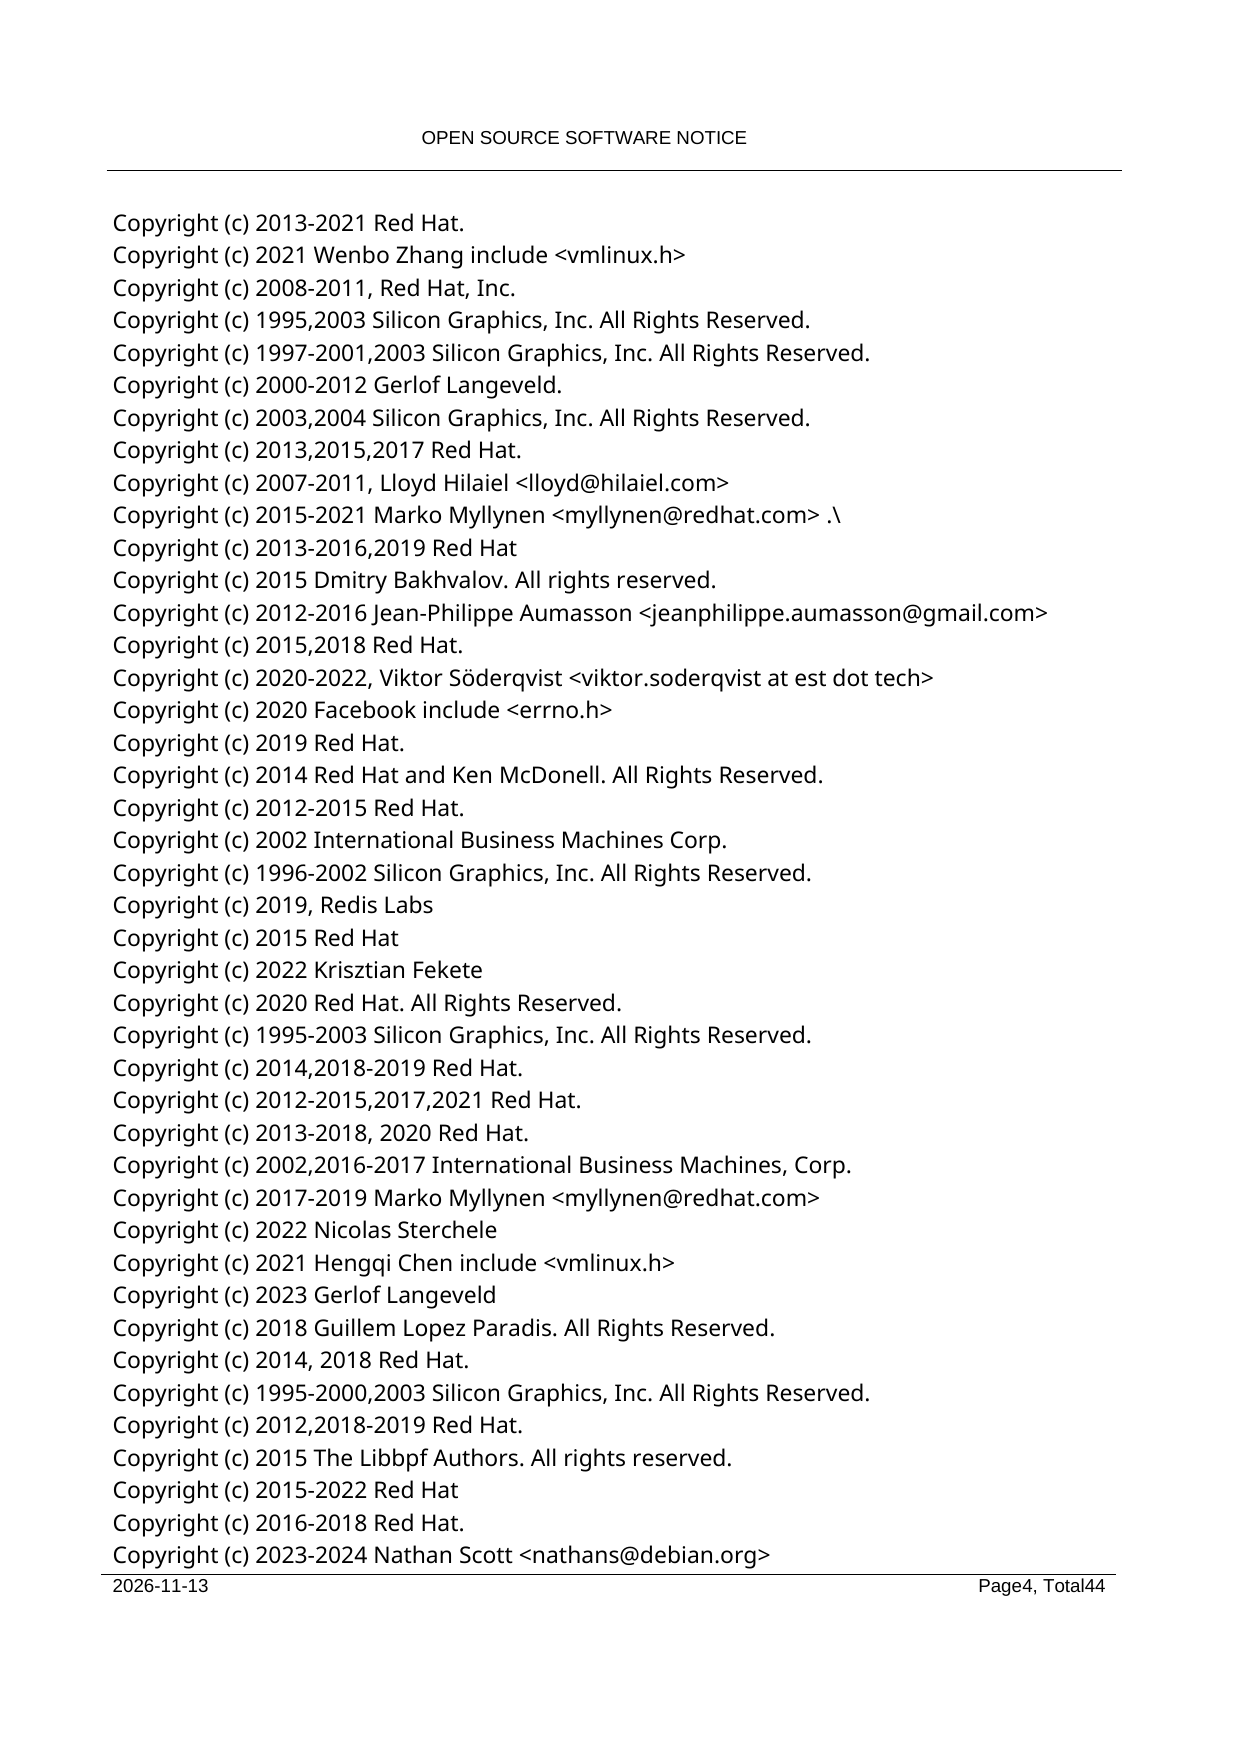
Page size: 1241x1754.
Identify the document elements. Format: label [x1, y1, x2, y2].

text [112, 206, 1128, 1571]
